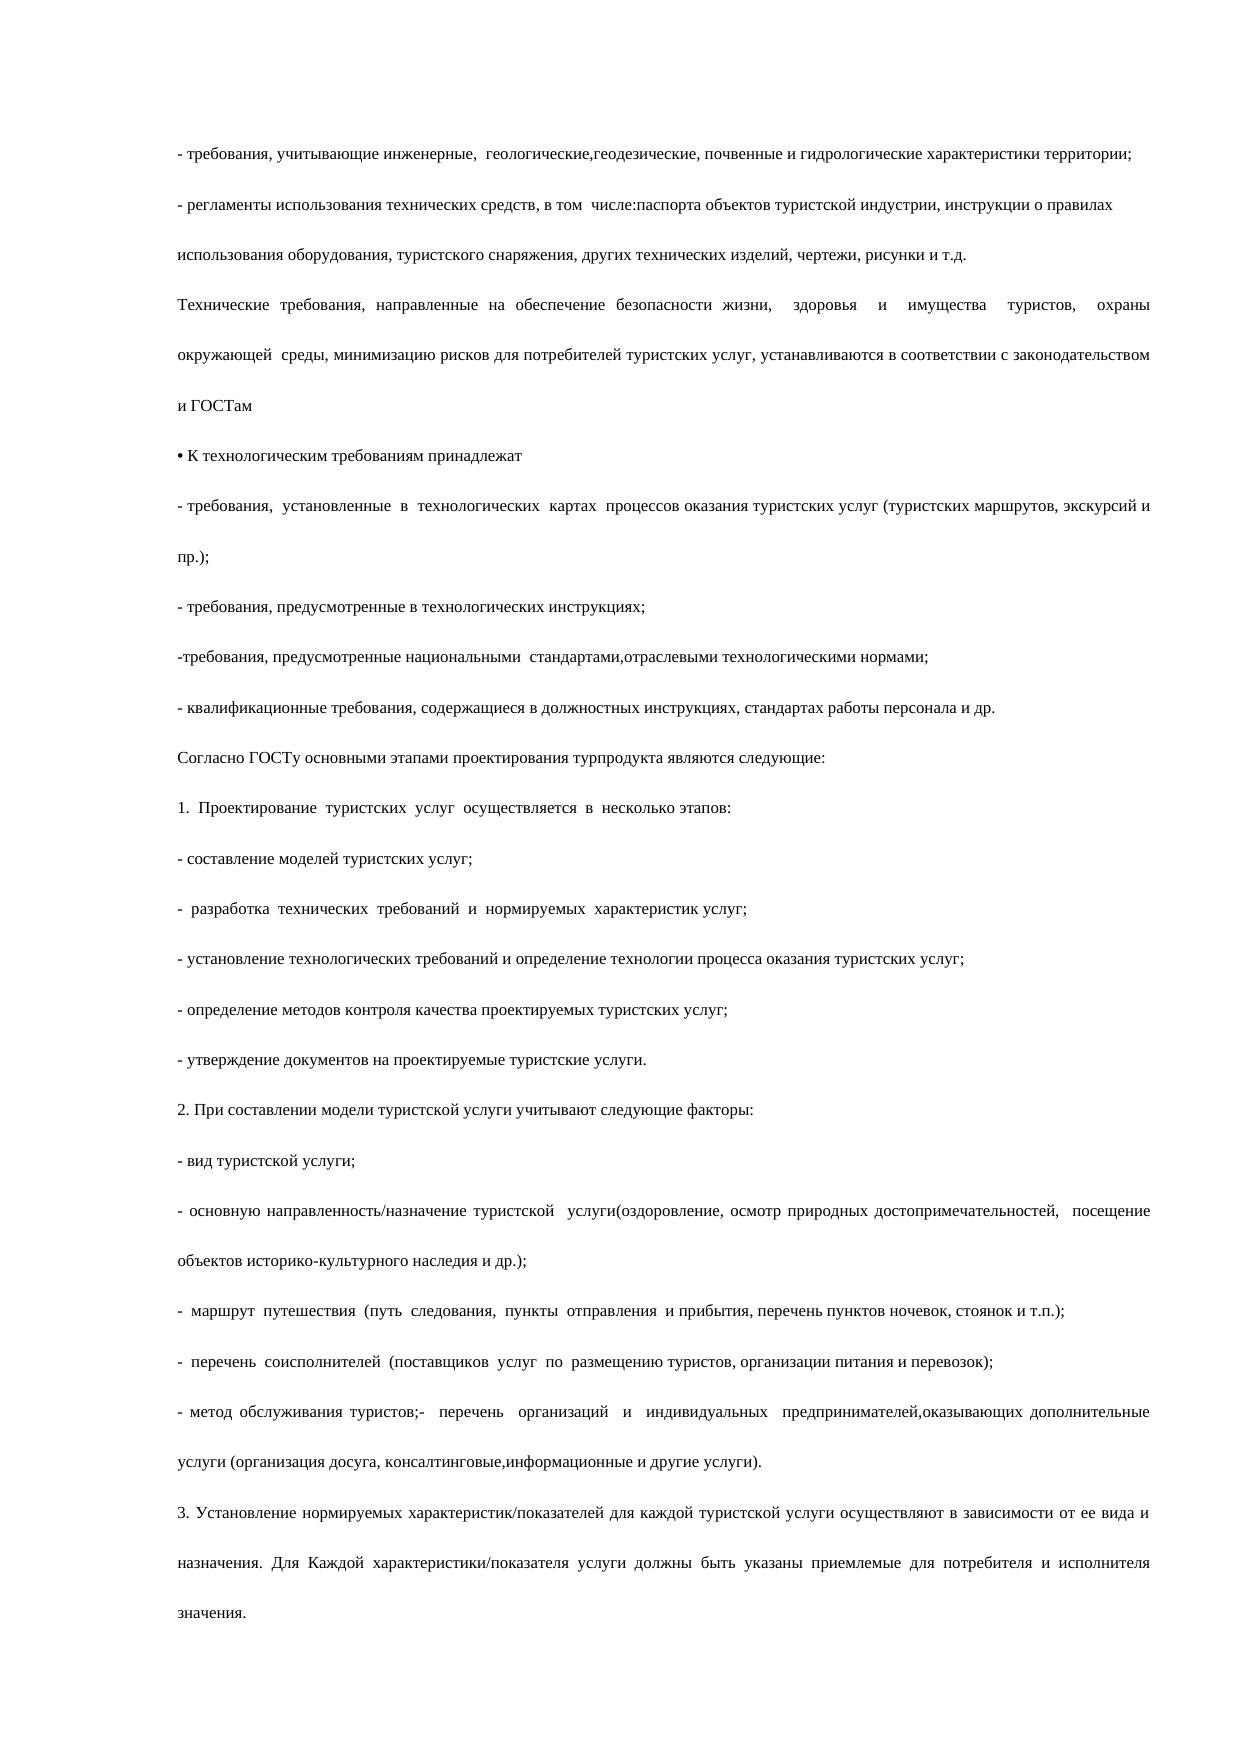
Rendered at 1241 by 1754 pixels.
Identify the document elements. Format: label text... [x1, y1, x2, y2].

text - установление технологических требований и определение технологии процесса оказания туристских услуг; [177, 935, 1152, 968]
text - метод обслуживания туристов;- перечень организаций и индивидуальных предпринимателей,оказывающих дополнительные услуги (организация досуга, консалтинговые,информационные и другие услуги). [177, 1388, 1152, 1472]
text использования оборудования, туристского снаряжения, других технических изделий, чертежи, рисунки и т.д. [177, 230, 1152, 264]
text - вид туристской услуги; [177, 1136, 1152, 1170]
text - основную направленность/назначение туристской услуги(оздоровление, осмотр природных достопримечательностей, посещение объектов историко-культурного наследия и др.); [177, 1186, 1152, 1270]
text 2. При составлении модели туристской услуги учитывают следующие факторы: [177, 1086, 1152, 1119]
text 3. Установление нормируемых характеристик/показателей для каждой туристской услуги осуществляют в зависимости от ее вида и назначения. Для Каждой характеристики/показателя услуги должны быть указаны приемлемые для потребителя и исполнителя значения. [177, 1488, 1152, 1622]
text - квалификационные требования, содержащиеся в должностных инструкциях, стандартах работы персонала и др. [177, 683, 1152, 717]
text 1. Проектирование туристских услуг осуществляется в несколько этапов: [177, 784, 1152, 817]
text Технические требования, направленные на обеспечение безопасности жизни, здоровья и имущества туристов, охраны окружающей среды, минимизацию рисков для потребителей туристских услуг, устанавливаются в соответствии с законодательством и ГОСТам [177, 281, 1152, 415]
text Согласно ГОСТу основными этапами проектирования турпродукта являются следующие: [177, 734, 1152, 767]
text - требования, предусмотренные в технологических инструкциях; [177, 583, 1152, 616]
text • К технологическим требованиям принадлежат [183, 432, 1152, 465]
text - маршрут путешествия (путь следования, пункты отправления и прибытия, перечень пунктов ночевок, стоянок и т.п.); [177, 1287, 1152, 1321]
text - перечень соисполнителей (поставщиков услуг по размещению туристов, организации питания и перевозок); [177, 1337, 1152, 1371]
text - утверждение документов на проектируемые туристские услуги. [177, 1036, 1152, 1069]
text - составление моделей туристских услуг; [177, 834, 1152, 868]
text - требования, установленные в технологических картах процессов оказания туристских услуг (туристских маршрутов, экскурсий и пр.); [177, 482, 1152, 566]
text -требования, предусмотренные национальными стандартами,отраслевыми технологическими нормами; [177, 633, 1152, 667]
text - регламенты использования технических средств, в том числе:паспорта объектов туристской индустрии, инструкции о правилах [177, 180, 1152, 214]
text - требования, учитывающие инженерные, геологические,геодезические, почвенные и гидрологические характеристики территории; [177, 130, 1152, 163]
text - разработка технических требований и нормируемых характеристик услуг; [177, 884, 1152, 918]
text - определение методов контроля качества проектируемых туристских услуг; [177, 985, 1152, 1019]
